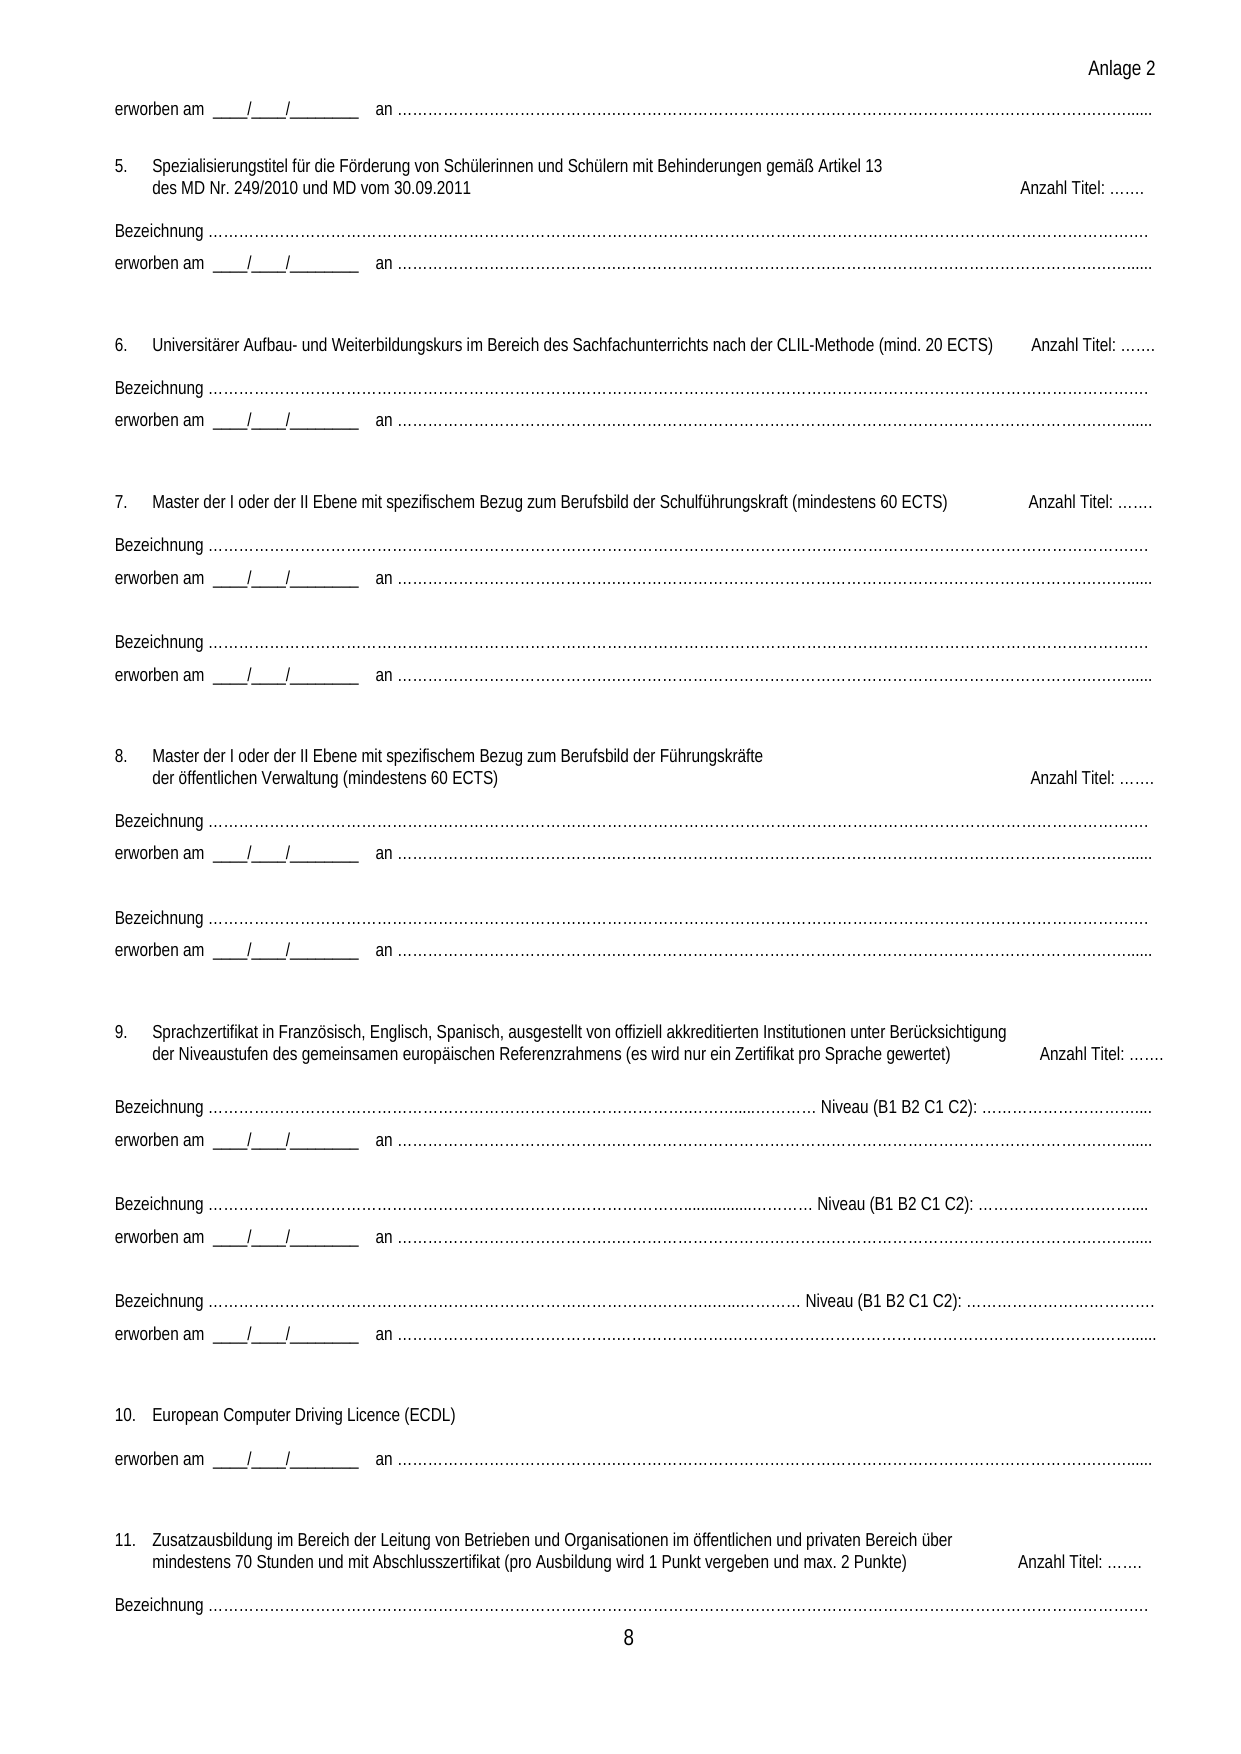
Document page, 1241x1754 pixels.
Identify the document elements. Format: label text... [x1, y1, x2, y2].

list Universitärer Aufbau- und Weiterbildungskurs im Bereich des Sachfachunterrichts nach der CLIL-Methode (mind. 20 ECTS) Anzahl Titel: ……. [114, 334, 1180, 355]
text erworben am ____/____/________ an …………………………………….………………………………………………………………………………….……...... [114, 1447, 1180, 1469]
text Bezeichnung …………………………………………………………………………………………………………………………………………………………………. [114, 810, 1180, 832]
text erworben am ____/____/________ an …………………………………….………………………………………………………………………………….……...... [114, 842, 1180, 864]
text erworben am ____/____/________ an …………………………………….………………….……………………………………………………………….……...... [114, 1322, 1180, 1344]
text erworben am ____/____/________ an …………………………………….………………………………………………………………………………….……...... [114, 567, 1180, 588]
text Bezeichnung …………………………………………………………………………………………………………………………………………………………………. [114, 631, 1180, 653]
list Spezialisierungstitel für die Förderung von Schülerinnen und Schülern mit Behinderungen gemäß Artikel 13 des MD Nr. 249/2010 und MD vom 30.09.2011 Anzahl Titel: ……. [114, 155, 1180, 198]
text erworben am ____/____/________ an …………………………………….………………………………………………………………………………….……...... [114, 939, 1180, 961]
list Sprachzertifikat in Französisch, Englisch, Spanisch, ausgestellt von offiziell akkreditierten Institutionen unter Berücksichtigung der Niveaustufen des gemeinsamen europäischen Referenzrahmens (es wird nur ein Zertifikat pro Sprache gewertet) Anzahl Titel: ……. [114, 1021, 1180, 1064]
text erworben am ____/____/________ an …………………………………….………………………………………………………………………………….……...... [114, 252, 1180, 273]
list European Computer Driving Licence (ECDL) [114, 1404, 1180, 1426]
list Master der I oder der II Ebene mit spezifischem Bezug zum Berufsbild der Führungskräfte der öffentlichen Verwaltung (mindestens 60 ECTS) Anzahl Titel: ……. [114, 745, 1180, 788]
text Bezeichnung …………………………………………………………………………………................………… Niveau (B1 B2 C1 C2): ………………………….... [114, 1193, 1180, 1215]
text erworben am ____/____/________ an …………………………………….………………………………………………………………………………….……...... [114, 409, 1180, 431]
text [114, 98, 1180, 119]
text Bezeichnung …………………………………………………………………………….………..…...………… Niveau (B1 B2 C1 C2): ………………………………. [114, 1290, 1180, 1312]
text erworben am ____/____/________ an …………………………………….………………………………………………………………………………….……...... [114, 663, 1180, 685]
text Bezeichnung …………………………………………………………………………………………………………………………………………………………………. [114, 377, 1180, 398]
text Bezeichnung ………………………………………………………………………………….……….....………… Niveau (B1 B2 C1 C2): ………………………….... [114, 1096, 1180, 1118]
list Zusatzausbildung im Bereich der Leitung von Betrieben und Organisationen im öffentlichen und privaten Bereich über mindestens 70 Stunden und mit Abschlusszertifikat (pro Ausbildung wird 1 Punkt vergeben und max. 2 Punkte) Anzahl Titel: ……. [114, 1529, 1180, 1572]
text Bezeichnung …………………………………………………………………………………………………………………………………………………………………. [114, 534, 1180, 556]
text erworben am ____/____/________ an …………………………………….………………………………………………………………………………….……...... [114, 1129, 1180, 1150]
text Bezeichnung …………………………………………………………………………………………………………………………………………………………………. [114, 220, 1180, 241]
list Master der I oder der II Ebene mit spezifischem Bezug zum Berufsbild der Schulführungskraft (mindestens 60 ECTS) Anzahl Titel: ……. [114, 491, 1180, 513]
text Bezeichnung …………………………………………………………………………………………………………………………………………………………………. [114, 907, 1180, 928]
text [114, 1594, 1180, 1616]
text erworben am ____/____/________ an …………………………………….………………………………………………………………………………….……...... [114, 1226, 1180, 1247]
